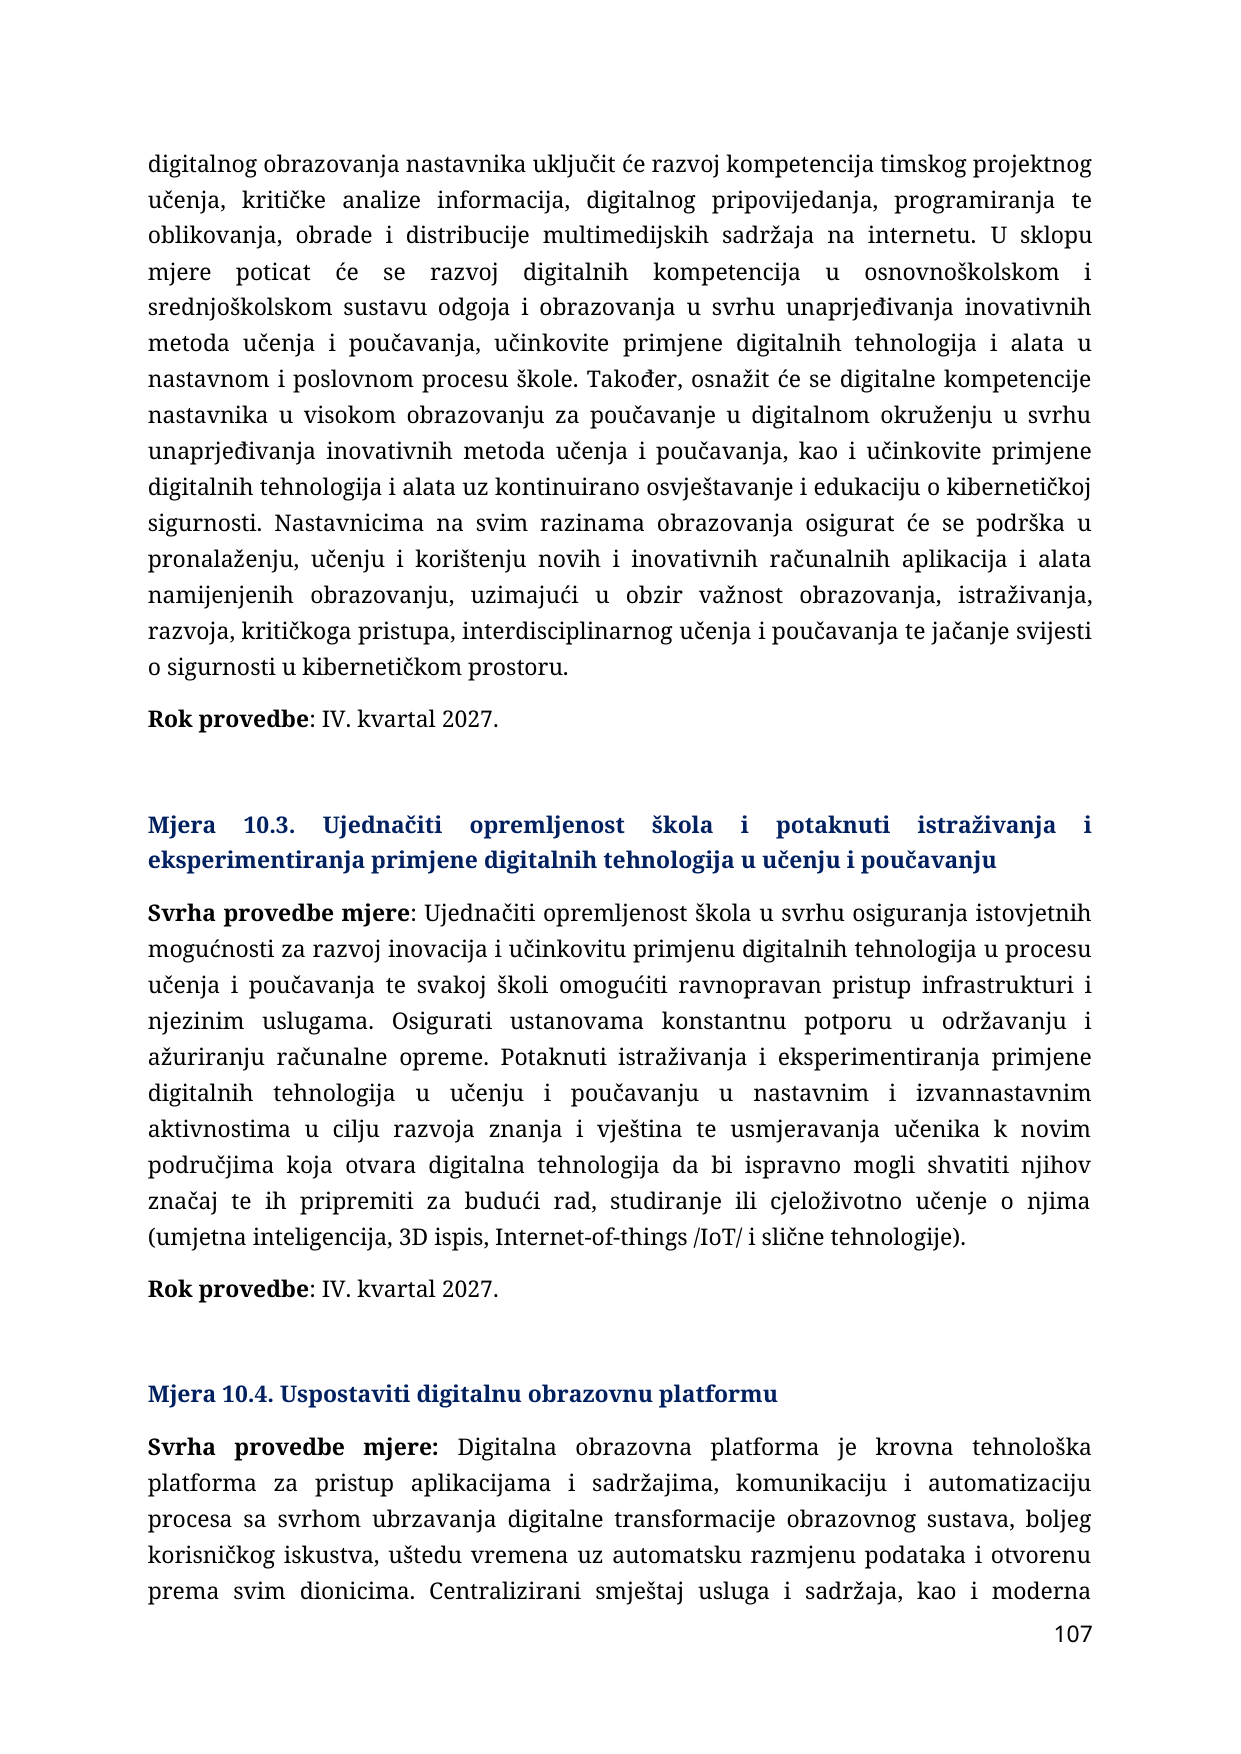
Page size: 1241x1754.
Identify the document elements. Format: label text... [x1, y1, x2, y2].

text Svrha provedbe mjere: Ujednačiti opremljenost škola u svrhu osiguranja istovjetnih mogućnosti za razvoj inovacija i učinkovitu primjenu digitalnih tehnologija u procesu učenja i poučavanja te svakoj školi omogućiti ravnopravan pristup infrastrukturi i njezinim uslugama. Osigurati ustanovama konstantnu potporu u održavanju i ažuriranju računalne opreme. Potaknuti istraživanja i eksperimentiranja primjene digitalnih tehnologija u učenju i poučavanju u nastavnim i izvannastavnim aktivnostima u cilju razvoja znanja i vještina te usmjeravanja učenika k novim područjima koja otvara digitalna tehnologija da bi ispravno mogli shvatiti njihov značaj te ih pripremiti za budući rad, studiranje ili cjeloživotno učenje o njima (umjetna inteligencija, 3D ispis, Internet-of-things /IoT/ i slične tehnologije). [148, 897, 1093, 1252]
text Rok provedbe: IV. kvartal 2027. [148, 703, 1093, 734]
text Mjera 10.3. Ujednačiti opremljenost škola i potaknuti istraživanja i eksperimentiranja primjene digitalnih tehnologija u učenju i poučavanju [148, 808, 1093, 876]
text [148, 148, 1093, 682]
text Mjera 10.4. Uspostaviti digitalnu obrazovnu platformu [148, 1378, 1093, 1409]
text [148, 1431, 1093, 1606]
text Rok provedbe: IV. kvartal 2027. [148, 1273, 1093, 1304]
